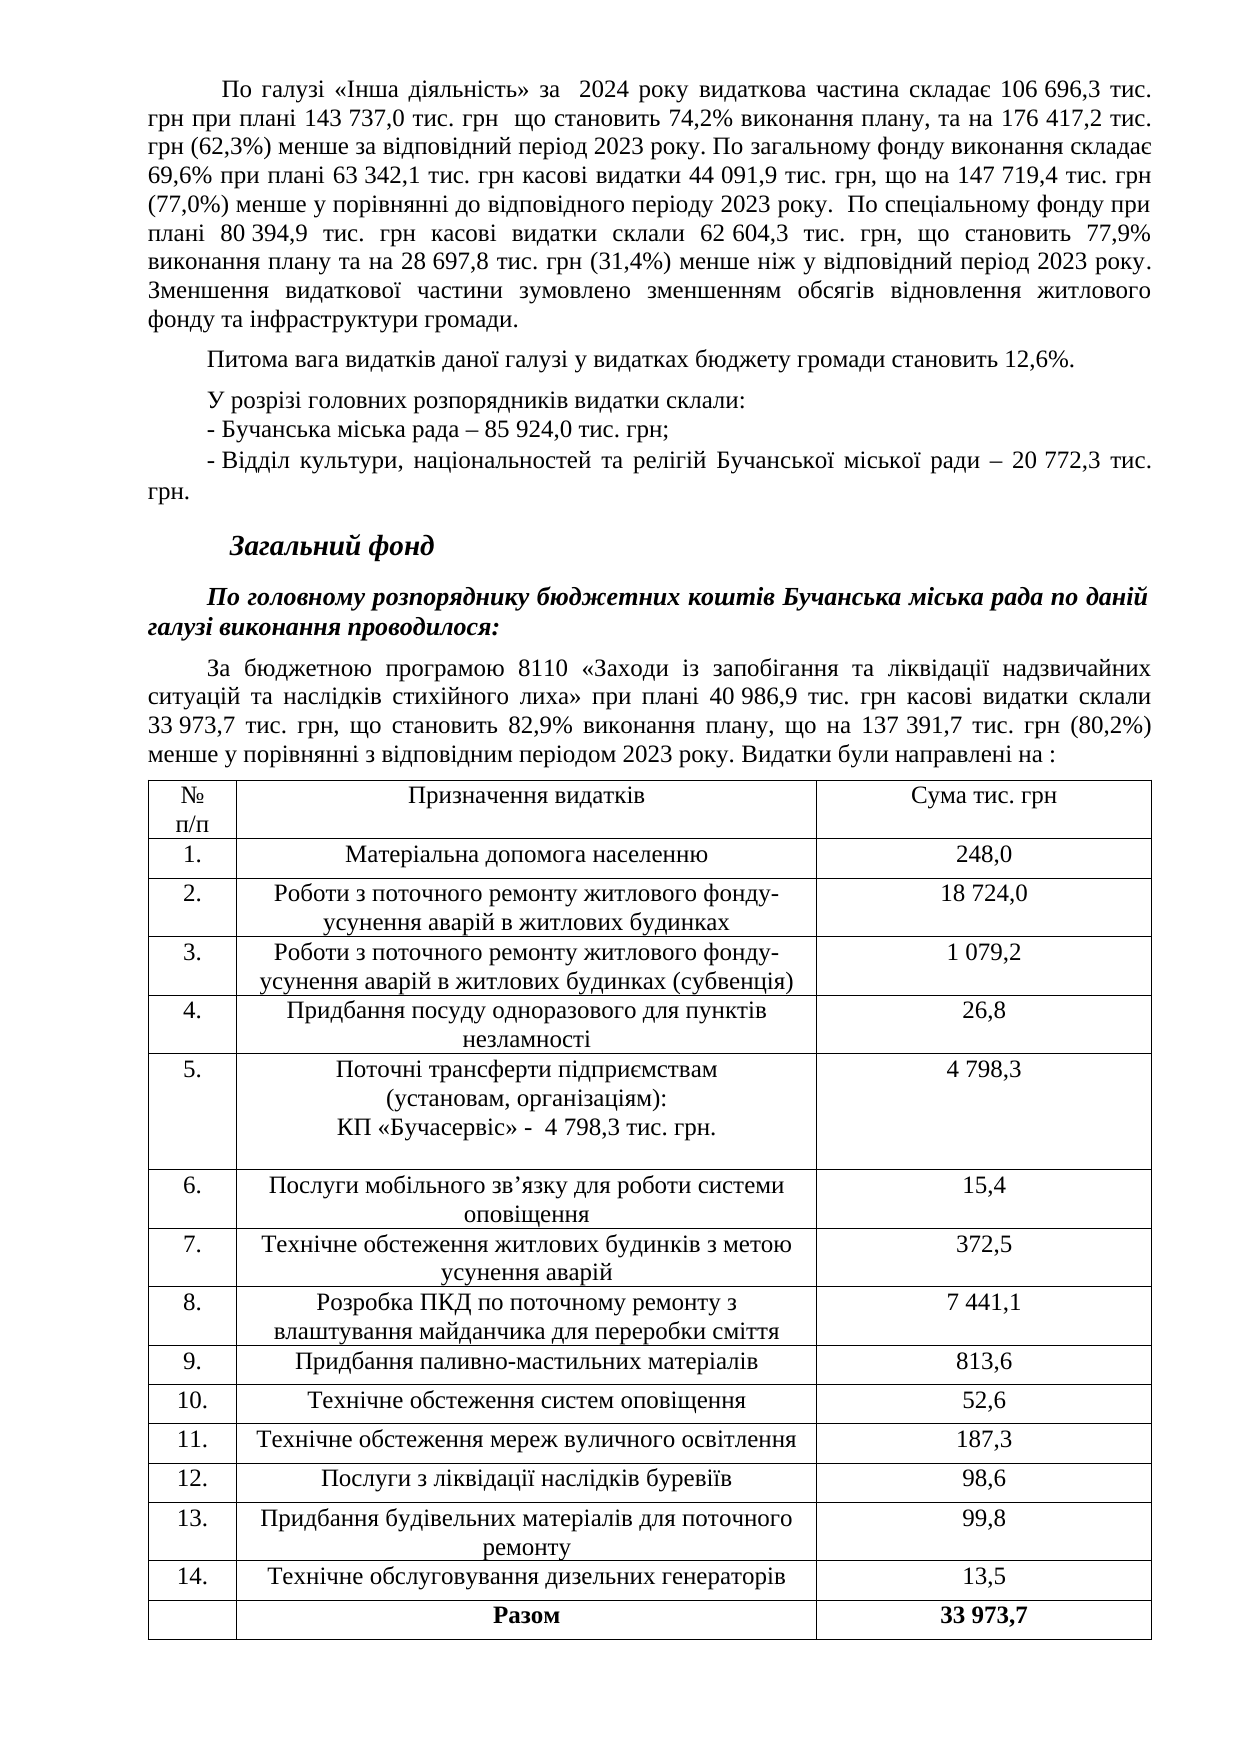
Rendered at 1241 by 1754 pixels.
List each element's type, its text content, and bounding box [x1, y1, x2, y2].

list Бучанська міська рада – 85 924,0 тис. грн; [148, 414, 1152, 443]
table_header Призначення видатків [237, 781, 816, 838]
table_cell 10. [149, 1385, 236, 1423]
table_cell 7. [149, 1229, 236, 1286]
table_cell 8. [149, 1287, 236, 1345]
text По галузі «Інша діяльність» за 2024 року видаткова частина складає 106 696,3 тис. грн при плані 143 737,0 тис. грн що становить 74,2% виконання плану, та на 176 417,2 тис. грн (62,3%) менше за відповідний період 2023 року. По загальному фонду виконання складає 69,6% при плані 63 342,1 тис. грн касові видатки 44 091,9 тис. грн, що на 147 719,4 тис. грн (77,0%) менше у порівнянні до відповідного періоду 2023 року. По спеціальному фонду при плані 80 394,9 тис. грн касові видатки склали 62 604,3 тис. грн, що становить 77,9% виконання плану та на 28 697,8 тис. грн (31,4%) менше ніж у відповідний період 2023 року. Зменшення видаткової частини зумовлено зменшенням обсягів відновлення житлового фонду та інфраструктури громади. [148, 74, 1152, 333]
table_cell 26,8 [817, 996, 1151, 1053]
table_cell 1. [149, 839, 236, 877]
table_cell Технічне обслуговування дизельних генераторів [237, 1561, 816, 1599]
table_cell 9. [149, 1346, 236, 1384]
table_cell Придбання будівельних матеріалів для поточного ремонту [237, 1503, 816, 1560]
table_cell 15,4 [817, 1170, 1151, 1228]
table_header Сума тис. грн [817, 781, 1151, 838]
table_cell 98,6 [817, 1464, 1151, 1502]
text У розрізі головних розпорядників видатки склали: [148, 385, 1152, 414]
table_cell 7 441,1 [817, 1287, 1151, 1345]
table_cell [149, 1601, 236, 1639]
table_cell 33 973,7 [817, 1601, 1151, 1639]
table_cell Послуги мобільного зв’язку для роботи системи оповіщення [237, 1170, 816, 1228]
table_cell 372,5 [817, 1229, 1151, 1286]
list Відділ культури, національностей та релігій Бучанської міської ради – 20 772,3 тис. грн. [148, 445, 1152, 505]
table_cell Розробка ПКД по поточному ремонту з влаштування майданчика для переробки сміття [237, 1287, 816, 1345]
list Загальний фонд [229, 528, 1152, 561]
text По головному розпоряднику бюджетних коштів Бучанська міська рада по даній галузі виконання проводилося: [148, 581, 1152, 641]
text За бюджетною програмою 8110 «Заходи із запобігання та ліквідації надзвичайних ситуацій та наслідків стихійного лиха» при плані 40 986,9 тис. грн касові видатки склали 33 973,7 тис. грн, що становить 82,9% виконання плану, що на 137 391,7 тис. грн (80,2%) менше у порівнянні з відповідним періодом 2023 року. Видатки були направлені на : [148, 653, 1152, 768]
table_cell 6. [149, 1170, 236, 1228]
table_cell Роботи з поточного ремонту житлового фонду-усунення аварій в житлових будинках [237, 879, 816, 936]
table_cell 813,6 [817, 1346, 1151, 1384]
table_cell Роботи з поточного ремонту житлового фонду-усунення аварій в житлових будинках (субвенція) [237, 937, 816, 994]
table_cell Послуги з ліквідації наслідків буревіїв [237, 1464, 816, 1502]
table_cell 11. [149, 1424, 236, 1462]
table_cell 4. [149, 996, 236, 1053]
table_cell Технічне обстеження житлових будинків з метою усунення аварій [237, 1229, 816, 1286]
table_cell 2. [149, 879, 236, 936]
table_cell 187,3 [817, 1424, 1151, 1462]
table_cell 52,6 [817, 1385, 1151, 1423]
table_cell 5. [149, 1054, 236, 1169]
table_cell Технічне обстеження систем оповіщення [237, 1385, 816, 1423]
table_cell 13,5 [817, 1561, 1151, 1599]
table_header № п/п [149, 781, 236, 838]
text Питома вага видатків даної галузі у видатках бюджету громади становить 12,6%. [148, 344, 1152, 373]
table_cell 12. [149, 1464, 236, 1502]
table_cell Поточні трансферти підприємствам (установам, організаціям): КП «Бучасервіс» - 4 798,3 тис. грн. [237, 1054, 816, 1169]
table_cell 18 724,0 [817, 879, 1151, 936]
table_cell 99,8 [817, 1503, 1151, 1560]
table_cell Придбання посуду одноразового для пунктів незламності [237, 996, 816, 1053]
table_cell 1 079,2 [817, 937, 1151, 994]
table_cell 4 798,3 [817, 1054, 1151, 1169]
table_cell Технічне обстеження мереж вуличного освітлення [237, 1424, 816, 1462]
table_cell 13. [149, 1503, 236, 1560]
table_cell Разом [237, 1601, 816, 1639]
table_cell Придбання паливно-мастильних матеріалів [237, 1346, 816, 1384]
table_cell 3. [149, 937, 236, 994]
table_cell 248,0 [817, 839, 1151, 877]
table_cell Матеріальна допомога населенню [237, 839, 816, 877]
table_cell 14. [149, 1561, 236, 1599]
